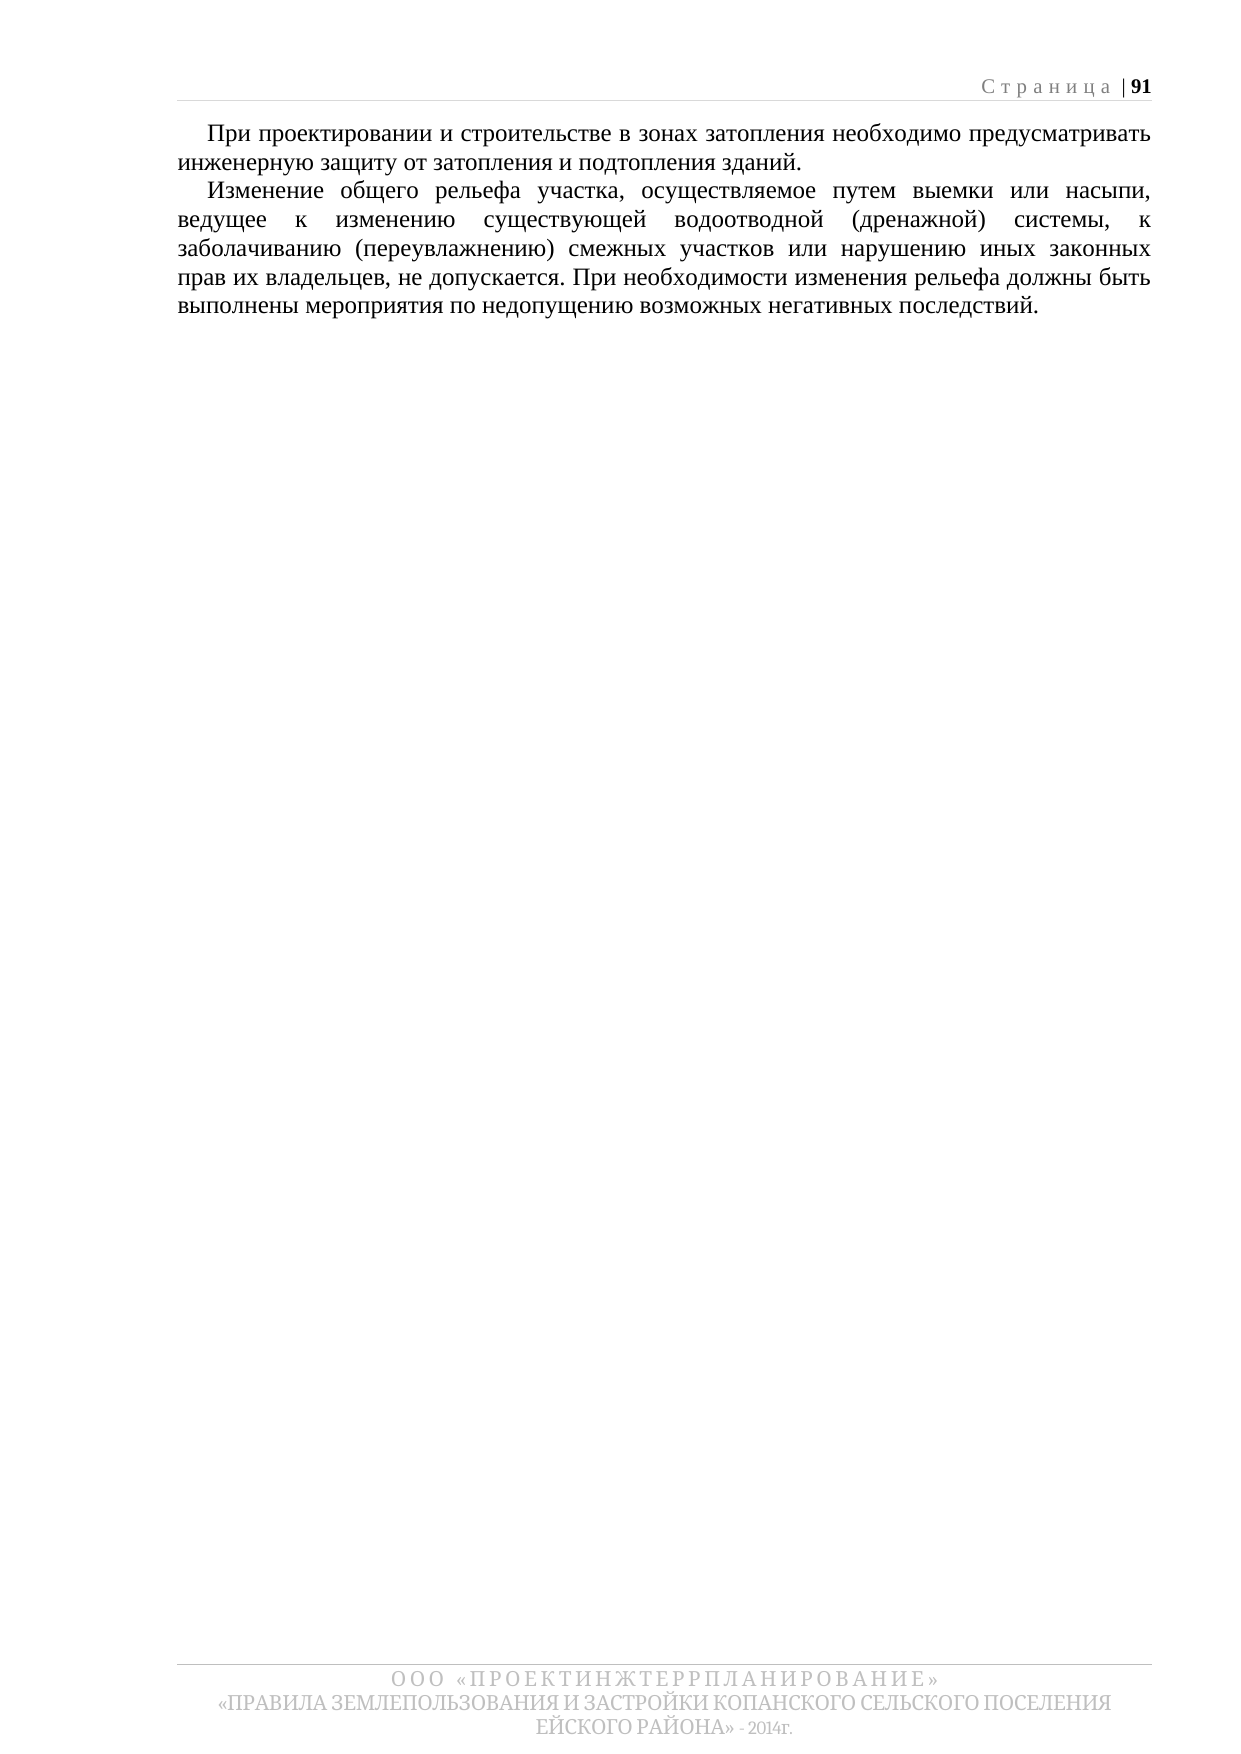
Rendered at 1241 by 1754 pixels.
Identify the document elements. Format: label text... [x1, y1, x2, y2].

text При проектировании и строительстве в зонах затопления необходимо предусматривать инженерную защиту от затопления и подтопления зданий. [177, 118, 1152, 176]
text Изменение общего рельефа участка, осуществляемое путем выемки или насыпи, ведущее к изменению существующей водоотводной (дренажной) системы, к заболачиванию (переувлажнению) смежных участков или нарушению иных законных прав их владельцев, не допускается. При необходимости изменения рельефа должны быть выполнены мероприятия по недопущению возможных негативных последствий. [177, 176, 1152, 319]
